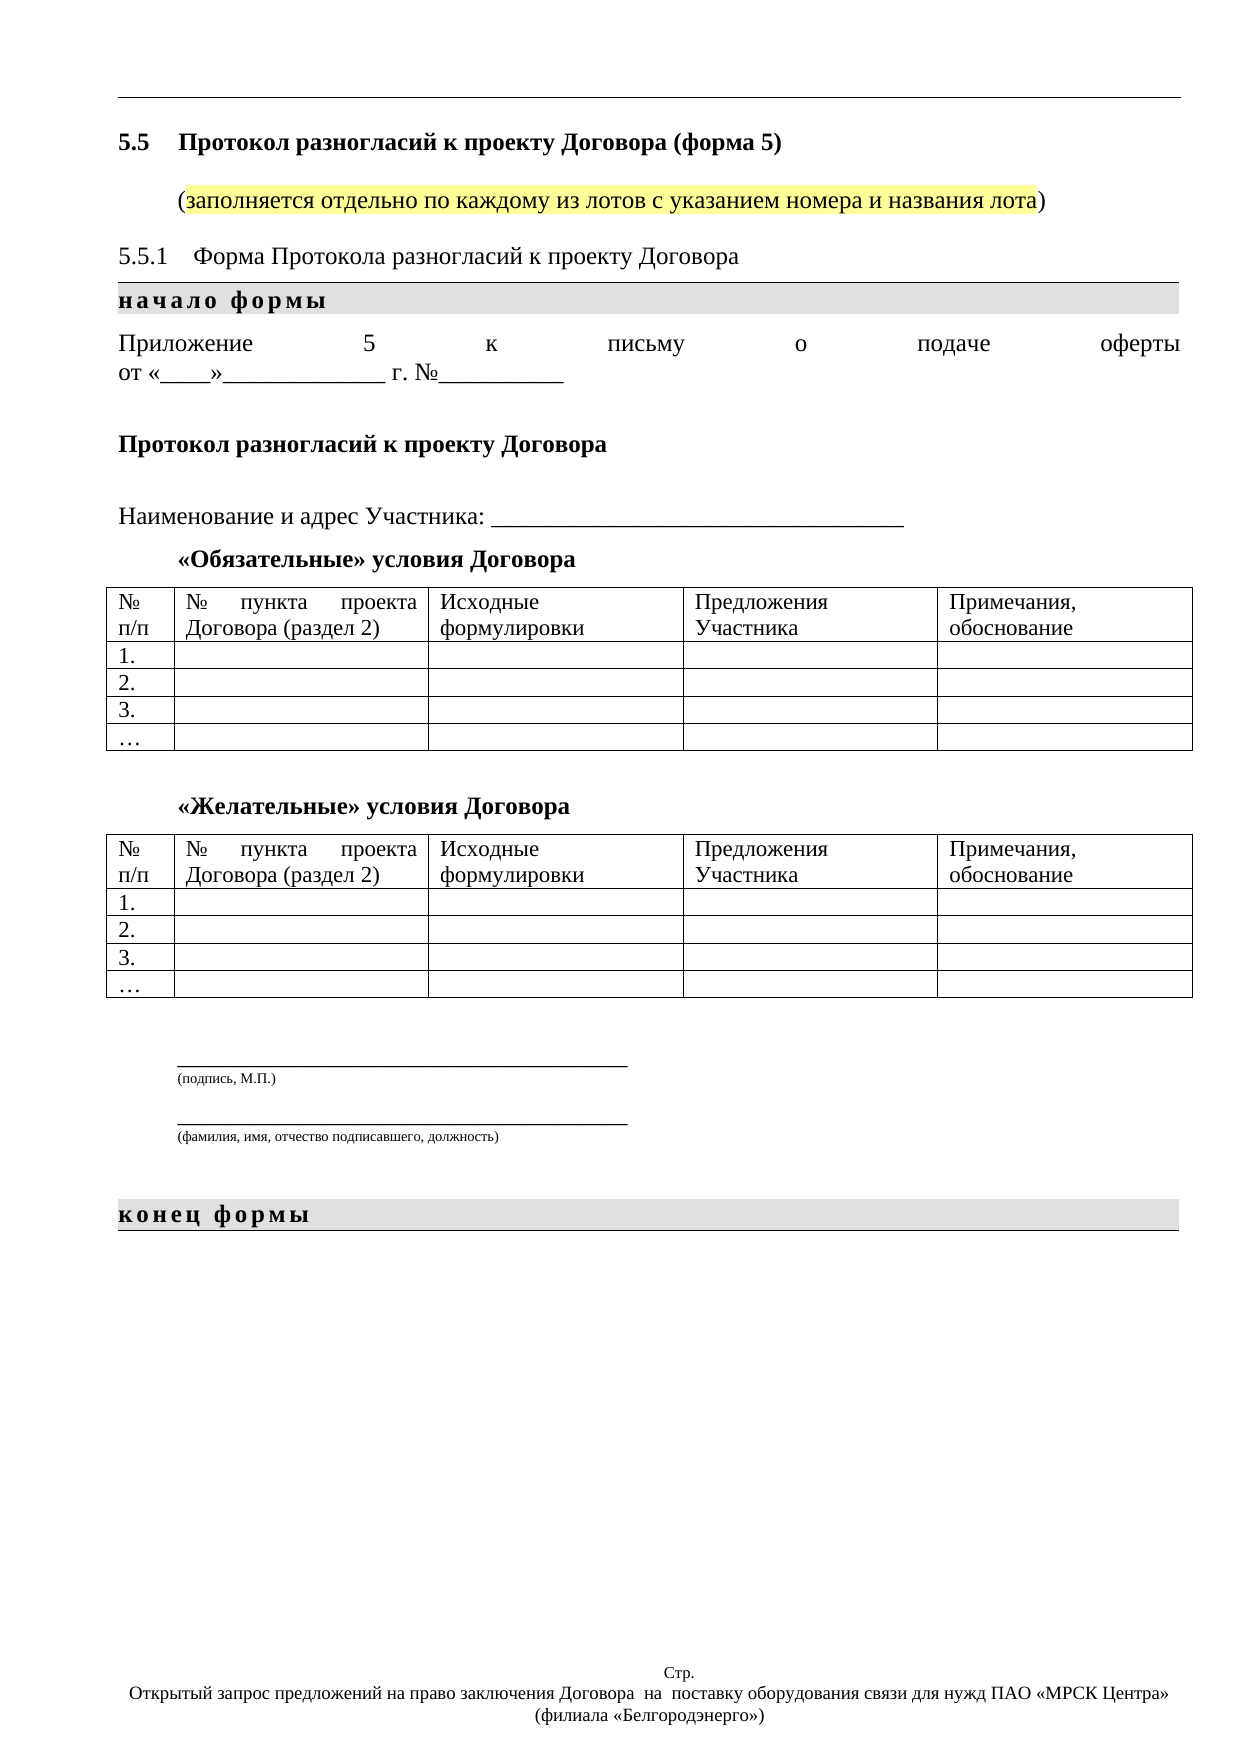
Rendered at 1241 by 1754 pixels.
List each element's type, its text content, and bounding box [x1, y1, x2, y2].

table_cell [107, 669, 174, 696]
text «Желательные» условия Договора [118, 791, 1181, 819]
table_cell [938, 642, 1192, 668]
table_cell [175, 916, 428, 942]
text ____________________________________ [118, 1041, 1181, 1070]
table_header Предложения Участника [684, 835, 937, 888]
table_cell [107, 697, 174, 723]
table_cell [938, 697, 1192, 723]
table_cell [938, 669, 1192, 696]
table_cell [938, 724, 1192, 750]
table_cell [429, 944, 683, 970]
table_cell [175, 971, 428, 997]
table_header № п/п [107, 588, 174, 641]
table_cell [175, 889, 428, 915]
table_cell … [107, 971, 174, 997]
table_cell [107, 944, 174, 970]
table_cell [938, 944, 1192, 970]
table_cell [429, 642, 683, 668]
table_cell [684, 642, 937, 668]
table_header Примечания, обоснование [938, 835, 1192, 888]
table_header Исходные формулировки [429, 588, 683, 641]
text «Обязательные» условия Договора [118, 544, 1181, 573]
text Приложение 5 к письму о подаче оферты от «____»_____________ г. №__________ [118, 328, 1181, 386]
table_cell [429, 724, 683, 750]
table_cell [107, 642, 174, 668]
table_cell [938, 889, 1192, 915]
table_cell [684, 697, 937, 723]
table_cell [684, 669, 937, 696]
table_cell [684, 944, 937, 970]
text конец формы [118, 1199, 1179, 1230]
table_cell [175, 669, 428, 696]
table_cell [175, 724, 428, 750]
text Протокол разногласий к проекту Договора [118, 429, 1181, 458]
text Наименование и адрес Участника: _________________________________ [118, 501, 1181, 529]
table_cell [684, 889, 937, 915]
table_cell [175, 944, 428, 970]
table_cell [107, 889, 174, 915]
text начало формы [118, 283, 1179, 314]
table_header Исходные формулировки [429, 835, 683, 888]
table_cell [175, 697, 428, 723]
table_cell [429, 971, 683, 997]
subtitle Форма Протокола разногласий к проекту Договора [118, 241, 1181, 269]
table_cell [938, 916, 1192, 942]
table_cell [107, 916, 174, 942]
table_cell [684, 971, 937, 997]
table_cell [175, 642, 428, 668]
table_cell [429, 889, 683, 915]
table_header Предложения Участника [684, 588, 937, 641]
table_cell [684, 916, 937, 942]
table_header Примечания, обоснование [938, 588, 1192, 641]
subtitle Протокол разногласий к проекту Договора (форма 5) [118, 127, 1181, 156]
text (фамилия, имя, отчество подписавшего, должность) [118, 1128, 797, 1156]
table_cell [429, 916, 683, 942]
table_cell [938, 971, 1192, 997]
table_cell … [107, 724, 174, 750]
table_cell [429, 669, 683, 696]
text ____________________________________ [118, 1099, 1181, 1128]
table_cell [429, 697, 683, 723]
text (подпись, М.П.) [118, 1070, 797, 1099]
table_header № п/п [107, 835, 174, 888]
table_cell [684, 724, 937, 750]
